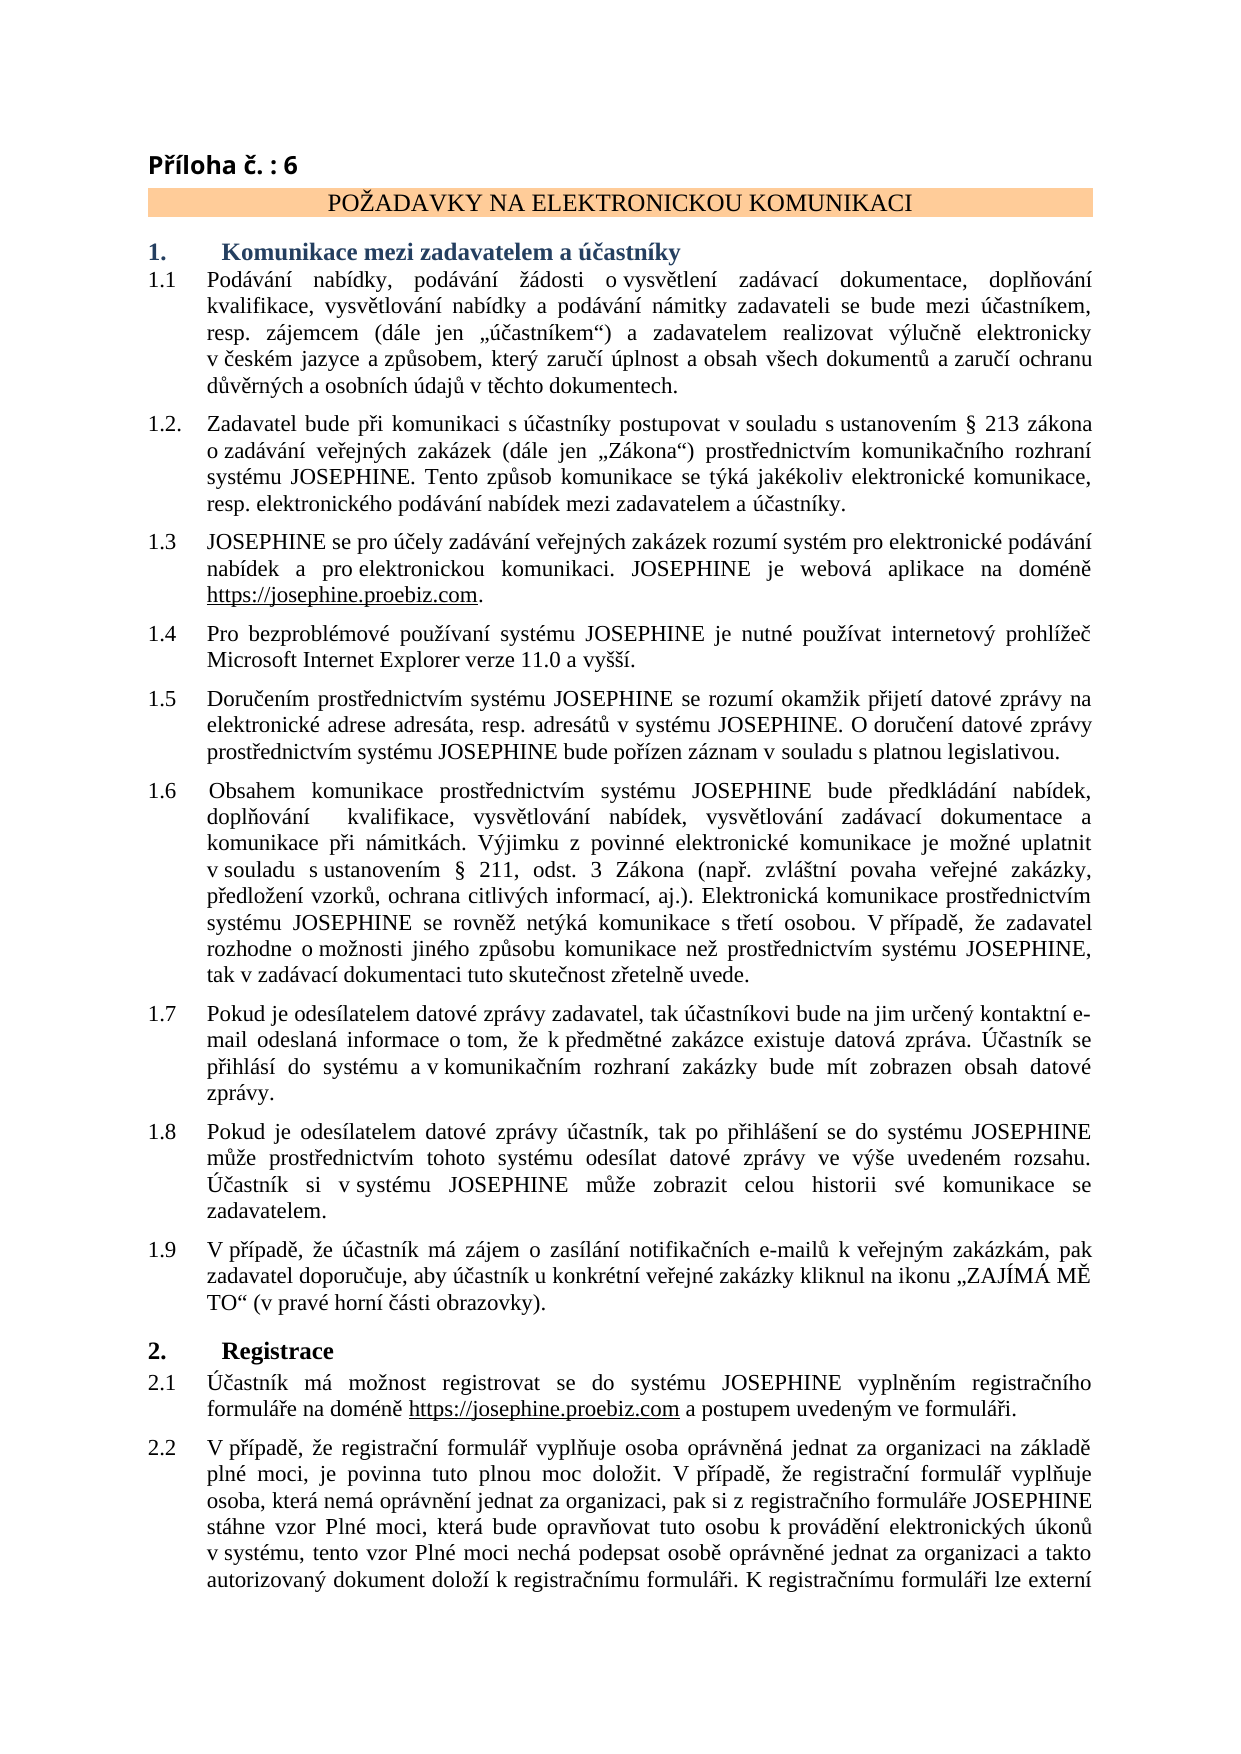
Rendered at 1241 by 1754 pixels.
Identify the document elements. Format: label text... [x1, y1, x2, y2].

text 1.5 Doručením prostřednictvím systému JOSEPHINE se rozumí okamžik přijetí datové zprávy na elektronické adrese adresáta, resp. adresátů v systému JOSEPHINE. O doručení datové zprávy prostřednictvím systému JOSEPHINE bude pořízen záznam v souladu s platnou legislativou. [148, 685, 1093, 764]
subtitle 2. Registrace [148, 1336, 1093, 1364]
text 1.3 JOSEPHINE se pro účely zadávání veřejných zakázek rozumí systém pro elektronické podávání nabídek a pro elektronickou komunikaci. JOSEPHINE je webová aplikace na doméně https://josephine.proebiz.com. [148, 528, 1093, 607]
text 1.1 Podávání nabídky, podávání žádosti o vysvětlení zadávací dokumentace, doplňování kvalifikace, vysvětlování nabídky a podávání námitky zadavateli se bude mezi účastníkem, resp. zájemcem (dále jen „účastníkem“) a zadavatelem realizovat výlučně elektronicky v českém jazyce a způsobem, který zaručí úplnost a obsah všech dokumentů a zaručí ochranu důvěrných a osobních údajů v těchto dokumentech. [148, 266, 1093, 398]
text 1.8 Pokud je odesílatelem datové zprávy účastník, tak po přihlášení se do systému JOSEPHINE může prostřednictvím tohoto systému odesílat datové zprávy ve výše uvedeném rozsahu. Účastník si v systému JOSEPHINE může zobrazit celou historii své komunikace se zadavatelem. [148, 1118, 1093, 1223]
text 1.6 Obsahem komunikace prostřednictvím systému JOSEPHINE bude předkládání nabídek, doplňování kvalifikace, vysvětlování nabídek, vysvětlování zadávací dokumentace a komunikace při námitkách. Výjimku z povinné elektronické komunikace je možné uplatnit v souladu s ustanovením § 211, odst. 3 Zákona (např. zvláštní povaha veřejné zakázky, předložení vzorků, ochrana citlivých informací, aj.). Elektronická komunikace prostřednictvím systému JOSEPHINE se rovněž netýká komunikace s třetí osobou. V případě, že zadavatel rozhodne o možnosti jiného způsobu komunikace než prostřednictvím systému JOSEPHINE, tak v zadávací dokumentaci tuto skutečnost zřetelně uvede. [148, 777, 1093, 988]
subtitle 1. Komunikace mezi zadavatelem a účastníky [148, 237, 1093, 266]
text 2.1 Účastník má možnost registrovat se do systému JOSEPHINE vyplněním registračního formuláře na doméně https://josephine.proebiz.com a postupem uvedeným ve formuláři. [148, 1369, 1093, 1422]
text 1.2. Zadavatel bude při komunikaci s účastníky postupovat v souladu s ustanovením § 213 zákona o zadávání veřejných zakázek (dále jen „Zákona“) prostřednictvím komunikačního rozhraní systému JOSEPHINE. Tento způsob komunikace se týká jakékoliv elektronické komunikace, resp. elektronického podávání nabídek mezi zadavatelem a účastníky. [148, 411, 1093, 516]
text Příloha č. : 6 [148, 148, 1093, 182]
text 1.9 V případě, že účastník má zájem o zasílání notifikačních e-mailů k veřejným zakázkám, pak zadavatel doporučuje, aby účastník u konkrétní veřejné zakázky kliknul na ikonu „ZAJÍMÁ MĚ TO“ (v pravé horní části obrazovky). [148, 1236, 1093, 1315]
text POŽADAVKY NA ELEKTRONICKOU KOMUNIKACI [148, 188, 1093, 217]
text 1.7 Pokud je odesílatelem datové zprávy zadavatel, tak účastníkovi bude na jim určený kontaktní e-mail odeslaná informace o tom, že k předmětné zakázce existuje datová zpráva. Účastník se přihlásí do systému a v komunikačním rozhraní zakázky bude mít zobrazen obsah datové zprávy. [148, 1000, 1093, 1106]
text 1.4 Pro bezproblémové používaní systému JOSEPHINE je nutné používat internetový prohlížeč Microsoft Internet Explorer verze 11.0 a vyšší. [148, 620, 1093, 673]
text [148, 1434, 1093, 1592]
